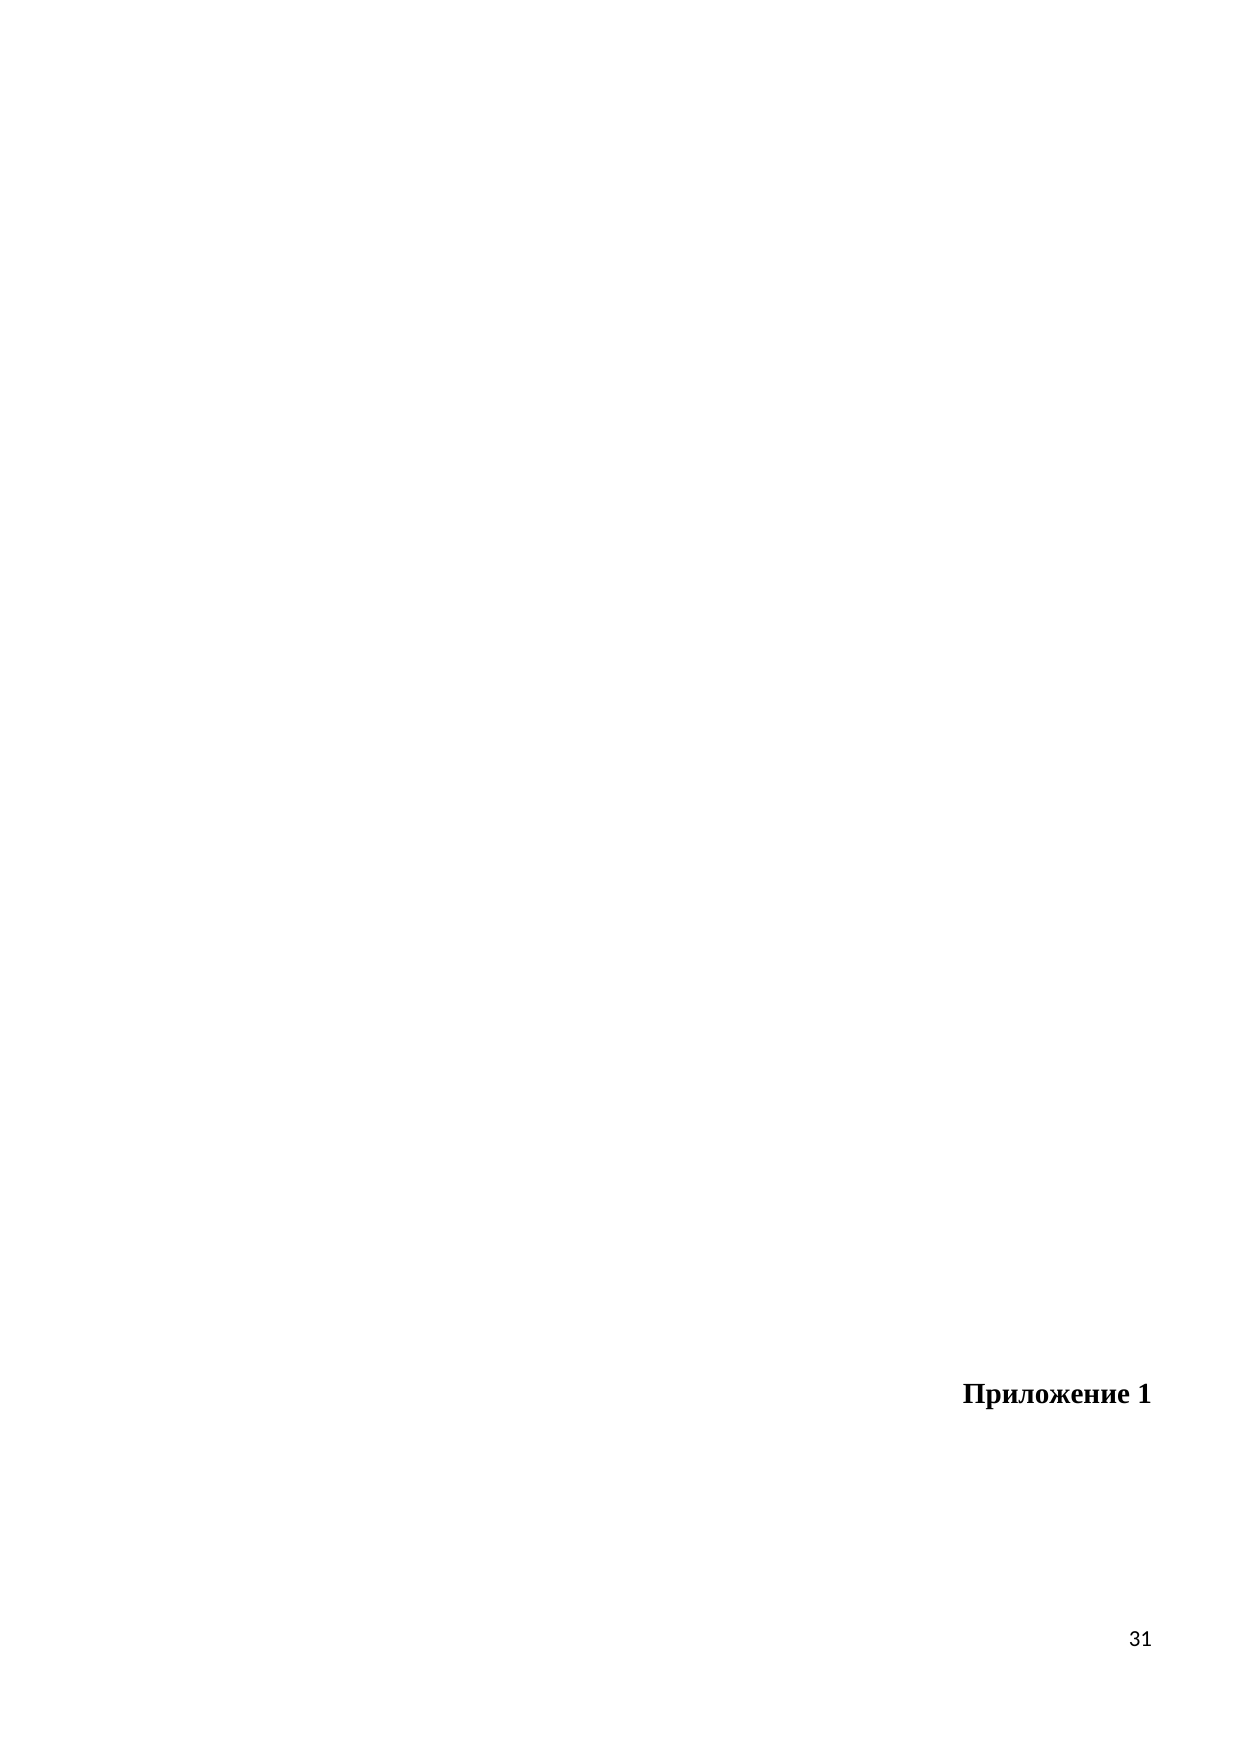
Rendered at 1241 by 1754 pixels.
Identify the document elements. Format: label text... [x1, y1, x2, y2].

text Приложение 1 [177, 1376, 1152, 1409]
